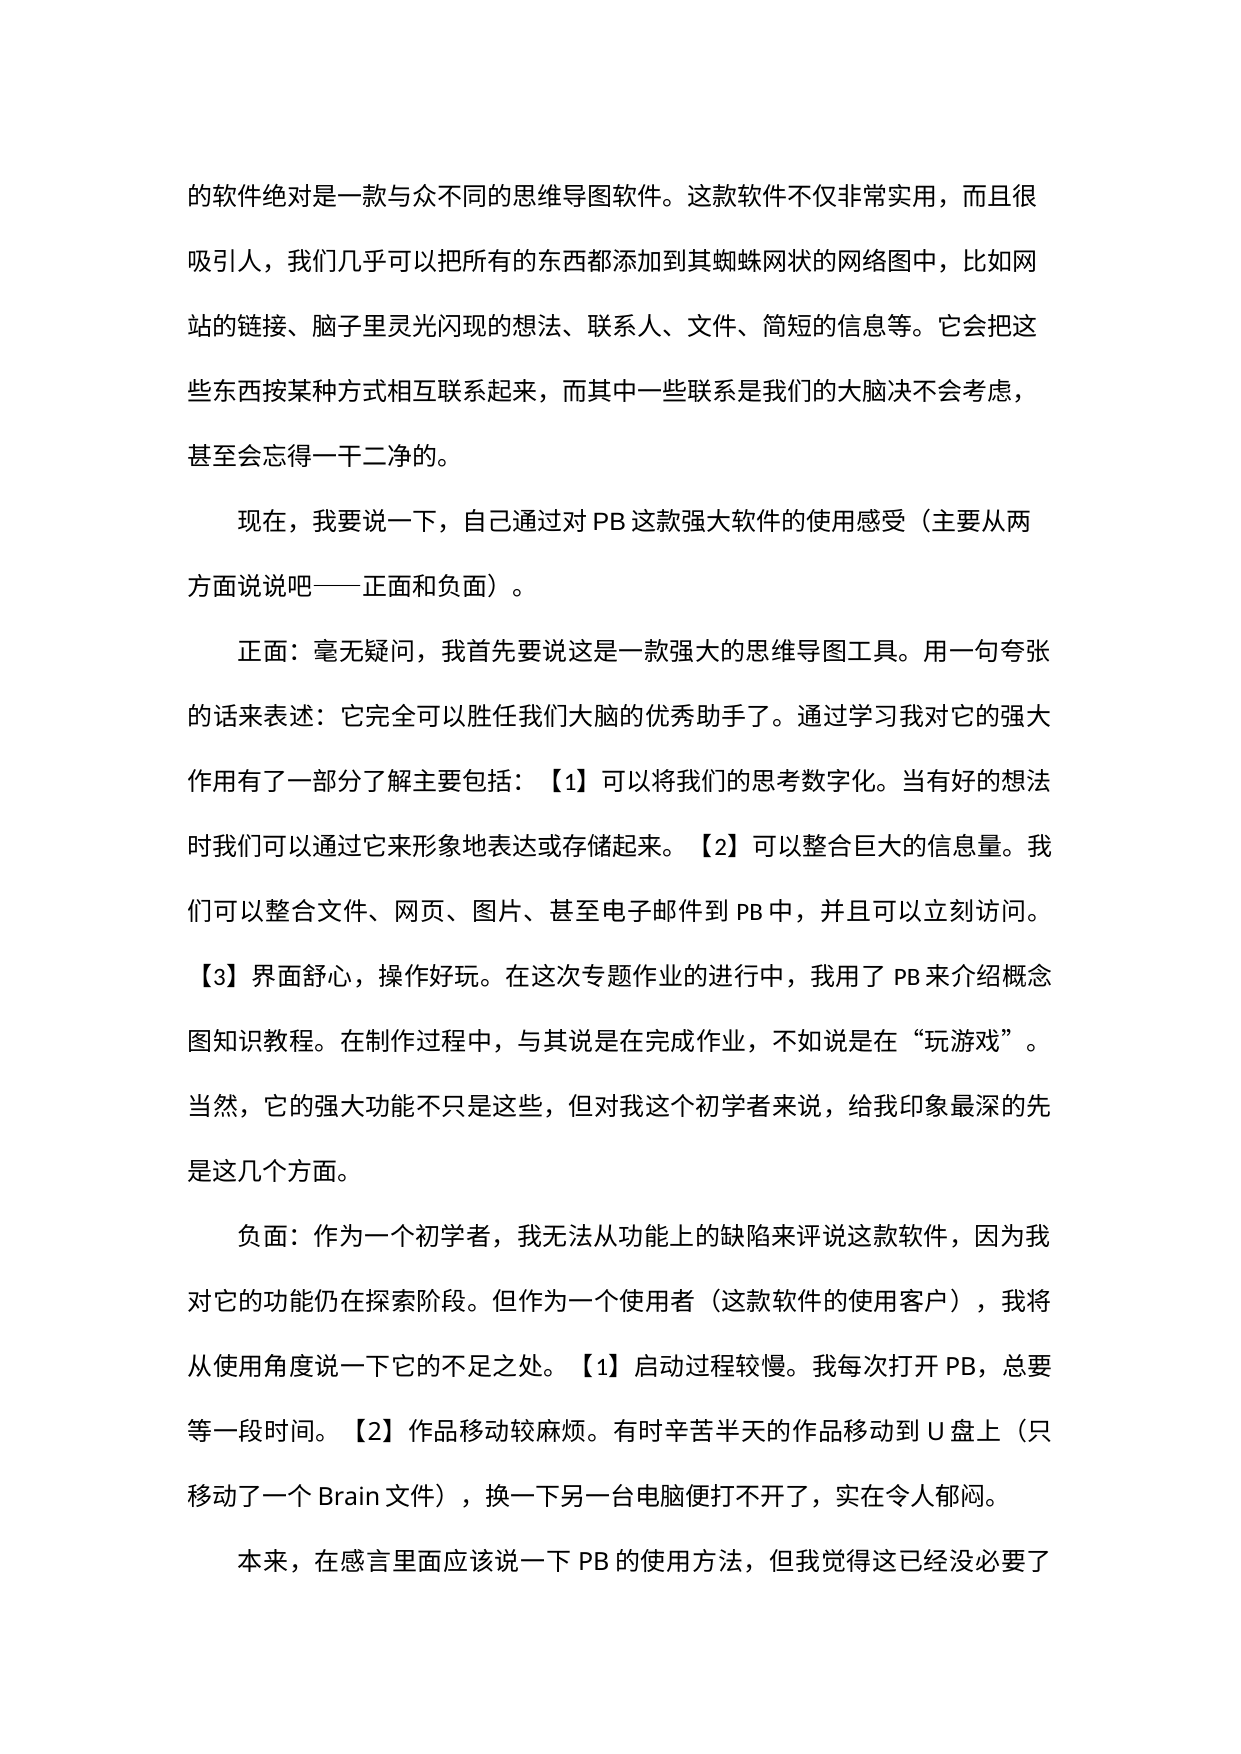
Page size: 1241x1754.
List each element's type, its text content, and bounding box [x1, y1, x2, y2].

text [187, 1527, 1053, 1592]
text 现在，我要说一下，自己通过对PB这款强大软件的使用感受（主要从两方面说说吧——正面和负面）。 [187, 487, 1053, 617]
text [187, 162, 1053, 487]
text 正面：毫无疑问，我首先要说这是一款强大的思维导图工具。用一句夸张的话来表述：它完全可以胜任我们大脑的优秀助手了。通过学习我对它的强大作用有了一部分了解主要包括：【1】可以将我们的思考数字化。当有好的想法时我们可以通过它来形象地表达或存储起来。【2】可以整合巨大的信息量。我们可以整合文件、网页、图片、甚至电子邮件到PB中，并且可以立刻访问。【3】界面舒心，操作好玩。在这次专题作业的进行中，我用了PB来介绍概念图知识教程。在制作过程中，与其说是在完成作业，不如说是在“玩游戏”。当然，它的强大功能不只是这些，但对我这个初学者来说，给我印象最深的先是这几个方面。 [187, 617, 1053, 1202]
text 负面：作为一个初学者，我无法从功能上的缺陷来评说这款软件，因为我对它的功能仍在探索阶段。但作为一个使用者（这款软件的使用客户），我将从使用角度说一下它的不足之处。【1】启动过程较慢。我每次打开PB，总要等一段时间。【2】作品移动较麻烦。有时辛苦半天的作品移动到U盘上（只移动了一个Brain文件），换一下另一台电脑便打不开了，实在令人郁闷。 [187, 1202, 1053, 1527]
